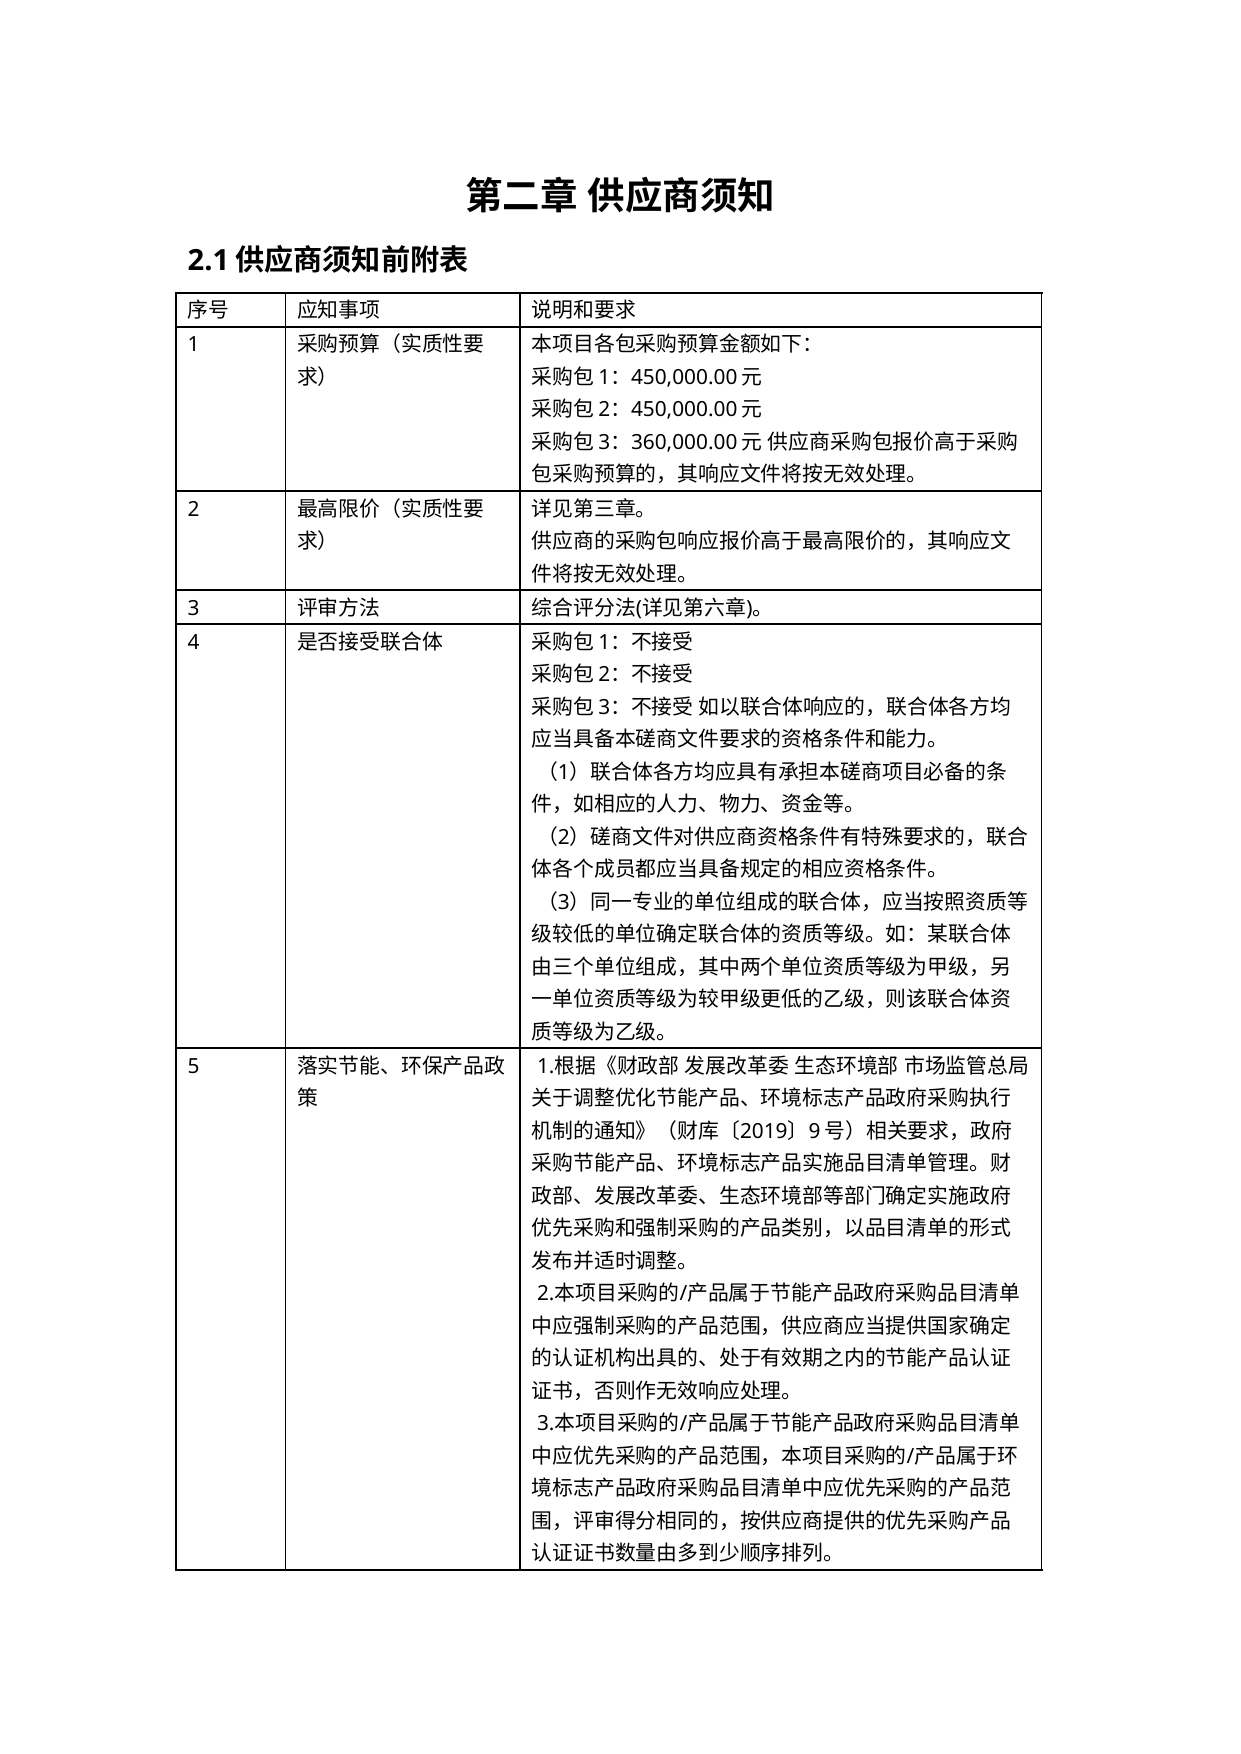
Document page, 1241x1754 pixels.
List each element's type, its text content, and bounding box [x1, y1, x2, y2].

table_cell 采购预算（实质性要求） [286, 328, 519, 490]
text 2.1供应商须知前附表 [187, 227, 1053, 292]
text 第二章 供应商须知 [187, 162, 1053, 227]
table_cell 是否接受联合体 [286, 625, 519, 1047]
table_cell 详见第三章。 供应商的采购包响应报价高于最高限价的，其响应文件将按无效处理。 [521, 492, 1041, 589]
table_cell 评审方法 [286, 591, 519, 623]
table_cell 1 [177, 328, 285, 490]
table_cell 本项目各包采购预算金额如下： 采购包1：450,000.00元 采购包2：450,000.00元 采购包3：360,000.00元 供应商采购包报价高于采购包采购预算的，其响应文件将按无效处理。 [521, 328, 1041, 490]
table_header 序号 [177, 294, 285, 326]
table_header 说明和要求 [521, 294, 1041, 326]
table_header 应知事项 [286, 294, 519, 326]
table_cell 采购包1：不接受 采购包2：不接受 采购包3：不接受 如以联合体响应的，联合体各方均应当具备本磋商文件要求的资格条件和能力。 （1）联合体各方均应具有承担本磋商项目必备的条件，如相应的人力、物力、资金等。 （2）磋商文件对供应商资格条件有特殊要求的，联合体各个成员都应当具备规定的相应资格条件。 （3）同一专业的单位组成的联合体，应当按照资质等级较低的单位确定联合体的资质等级。如：某联合体由三个单位组成，其中两个单位资质等级为甲级，另一单位资质等级为较甲级更低的乙级，则该联合体资质等级为乙级。 [521, 625, 1041, 1047]
table_cell 最高限价（实质性要求） [286, 492, 519, 589]
table_cell 综合评分法(详见第六章)。 [521, 591, 1041, 623]
table_cell 2 [177, 492, 285, 589]
table_cell 1.根据《财政部 发展改革委 生态环境部 市场监管总局关于调整优化节能产品、环境标志产品政府采购执行机制的通知》（财库〔2019〕9号）相关要求，政府采购节能产品、环境标志产品实施品目清单管理。财政部、发展改革委、生态环境部等部门确定实施政府优先采购和强制采购的产品类别，以品目清单的形式发布并适时调整。 2.本项目采购的/产品属于节能产品政府采购品目清单中应强制采购的产品范围，供应商应当提供国家确定的认证机构出具的、处于有效期之内的节能产品认证证书，否则作无效响应处理。 3.本项目采购的/产品属于节能产品政府采购品目清单中应优先采购的产品范围，本项目采购的/产品属于环境标志产品政府采购品目清单中应优先采购的产品范围，评审得分相同的，按供应商提供的优先采购产品认证证书数量由多到少顺序排列。 [521, 1049, 1041, 1569]
table_cell 落实节能、环保产品政策 [286, 1049, 519, 1569]
table_cell 3 [177, 591, 285, 623]
table_cell 5 [177, 1049, 285, 1569]
table_cell 4 [177, 625, 285, 1047]
